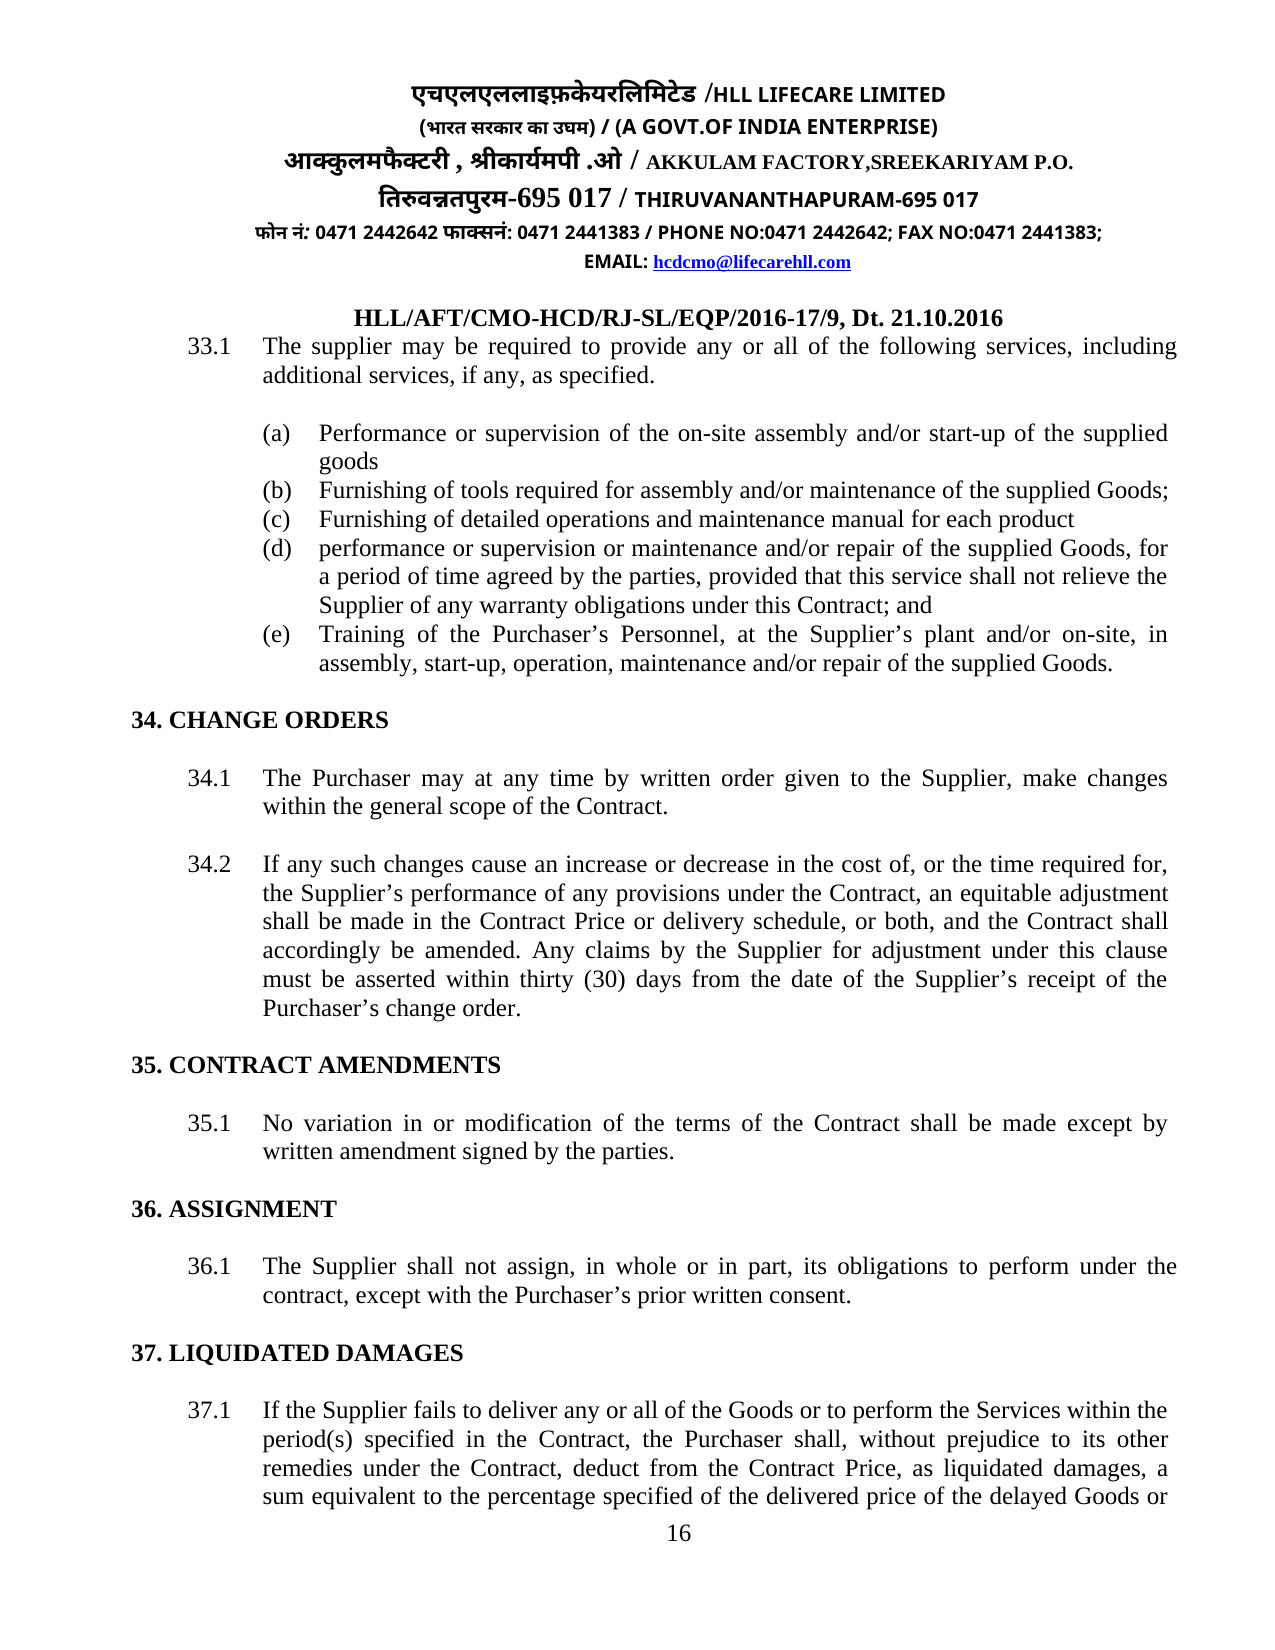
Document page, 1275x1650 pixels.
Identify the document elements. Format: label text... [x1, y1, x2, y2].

text 33.1 The supplier may be required to provide any or all of the following services, including additional services, if any, as specified. [187, 331, 1179, 389]
text 35.1 No variation in or modification of the terms of the Contract shall be made except by written amendment signed by the parties. [187, 1108, 1169, 1165]
text (d) performance or supervision or maintenance and/or repair of the supplied Goods, for a period of time agreed by the parties, provided that this service shall not relieve the Supplier of any warranty obligations under this Contract; and [262, 533, 1169, 619]
text (b) Furnishing of tools required for assembly and/or maintenance of the supplied Goods; [262, 475, 1169, 504]
text 35. CONTRACT AMENDMENTS [131, 1050, 1226, 1079]
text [187, 1395, 1169, 1510]
text (a) Performance or supervision of the on-site assembly and/or start-up of the supplied goods [262, 418, 1169, 475]
text 36. ASSIGNMENT [131, 1194, 1226, 1223]
text 34. CHANGE ORDERS [131, 705, 1226, 734]
text 34.2 If any such changes cause an increase or decrease in the cost of, or the time required for, the Supplier’s performance of any provisions under the Contract, an equitable adjustment shall be made in the Contract Price or delivery schedule, or both, and the Contract shall accordingly be amended. Any claims by the Supplier for adjustment under this clause must be asserted within thirty (30) days from the date of the Supplier’s receipt of the Purchaser’s change order. [187, 849, 1169, 1021]
text 36.1 The Supplier shall not assign, in whole or in part, its obligations to perform under the contract, except with the Purchaser’s prior written consent. [187, 1251, 1179, 1309]
text 37. LIQUIDATED DAMAGES [131, 1338, 1226, 1366]
text 34.1 The Purchaser may at any time by written order given to the Supplier, make changes within the general scope of the Contract. [187, 763, 1169, 820]
text (c) Furnishing of detailed operations and maintenance manual for each product [262, 504, 1169, 533]
text (e) Training of the Purchaser’s Personnel, at the Supplier’s plant and/or on-site, in assembly, start-up, operation, maintenance and/or repair of the supplied Goods. [262, 619, 1169, 676]
